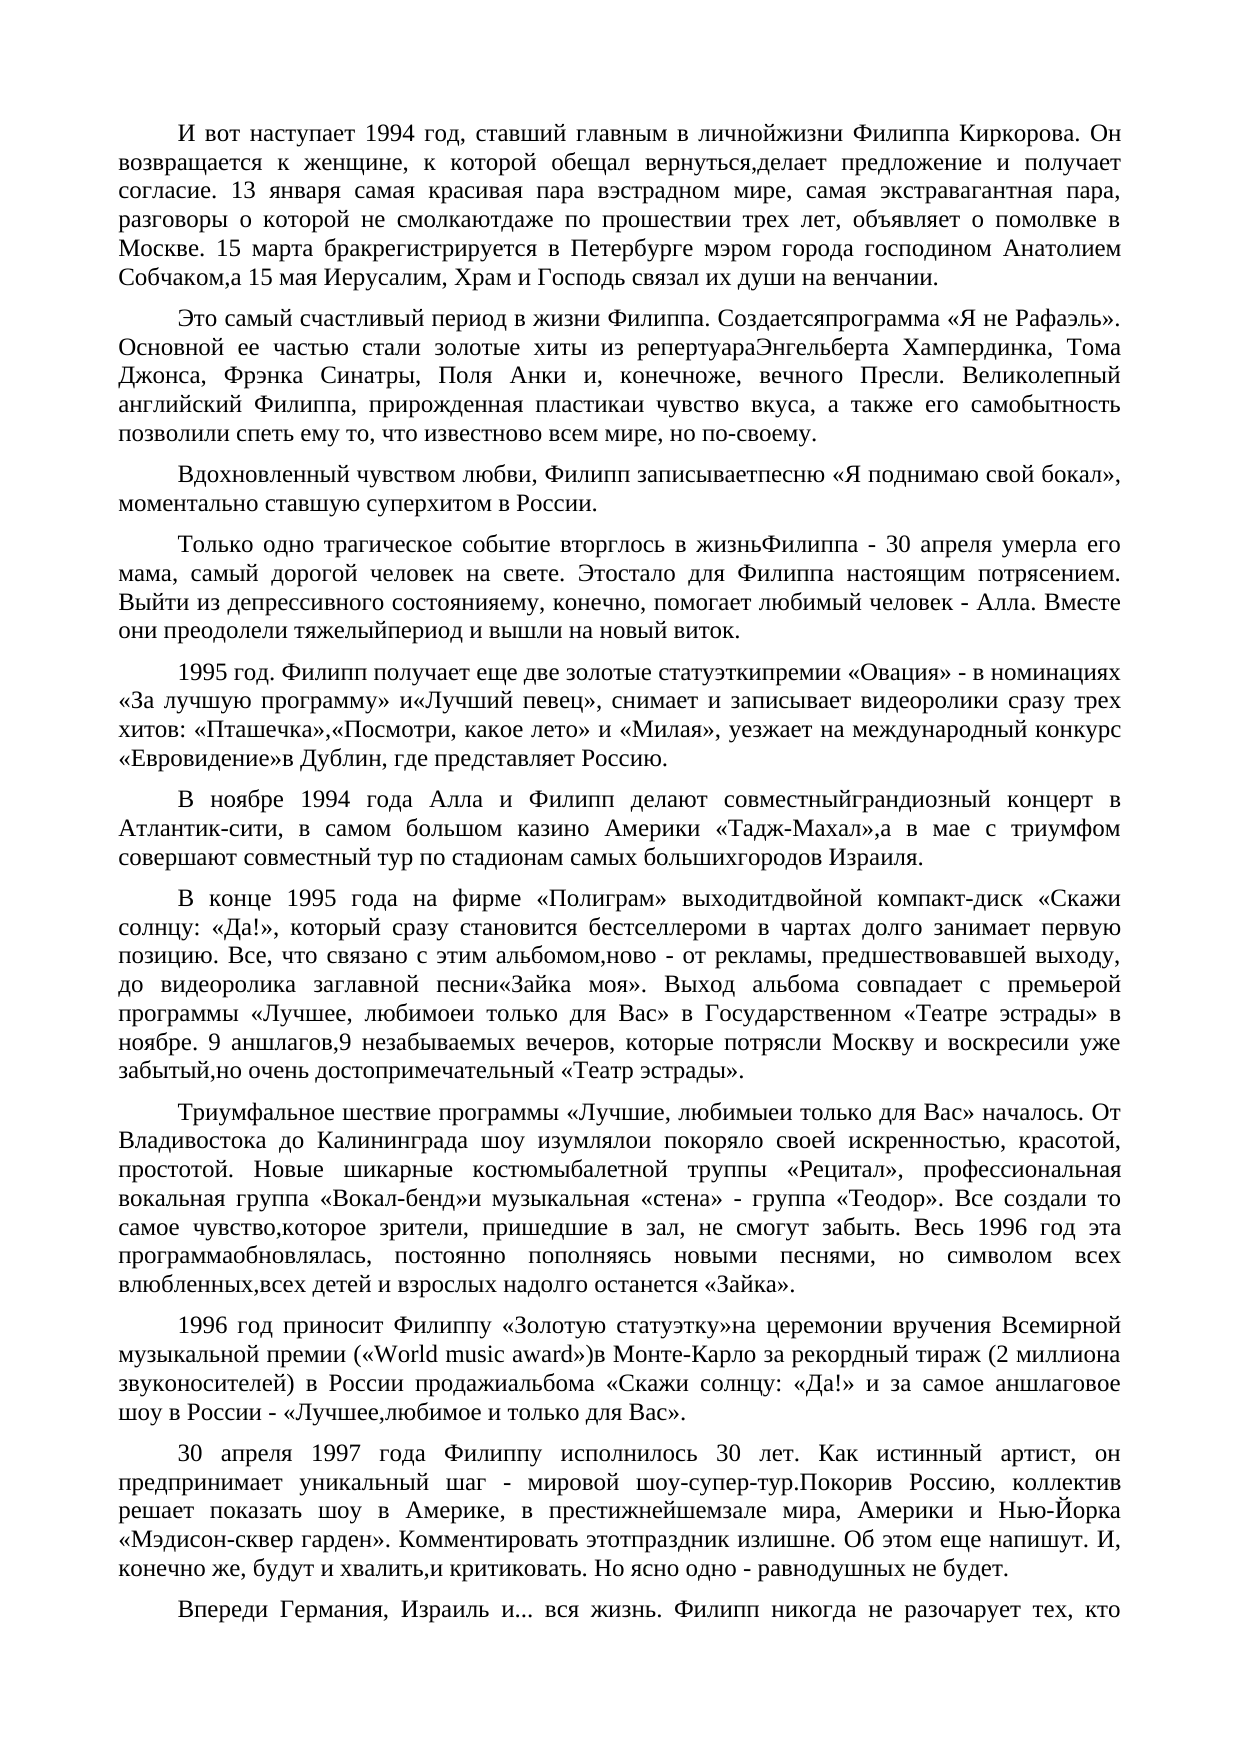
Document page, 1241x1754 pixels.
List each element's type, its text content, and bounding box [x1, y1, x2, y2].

text В конце 1995 года на фирме «Полиграм» выходитдвойной компакт-диск «Скажи солнцу: «Да!», который сразу становится бестселлероми в чартах долго занимает первую позицию. Все, что связано с этим альбомом,ново - от рекламы, предшествовавшей выходу, до видеоролика заглавной песни«Зайка моя». Выход альбома совпадает с премьерой программы «Лучшее, любимоеи только для Вас» в Государственном «Театре эстрады» в ноябре. 9 аншлагов,9 незабываемых вечеров, которые потрясли Москву и воскресили уже забытый,но очень достопримечательный «Театр эстрады». [118, 883, 1122, 1084]
text В ноябре 1994 года Алла и Филипп делают совместныйграндиозный концерт в Атлантик-сити, в самом большом казино Америки «Тадж-Махал»,а в мае с триумфом совершают совместный тур по стадионам самых большихгородов Израиля. [118, 784, 1122, 871]
text И вот наступает 1994 год, ставший главным в личнойжизни Филиппа Киркорова. Он возвращается к женщине, к которой обещал вернуться,делает предложение и получает согласие. 13 января самая красивая пара вэстрадном мире, самая экстравагантная пара, разговоры о которой не смолкаютдаже по прошествии трех лет, объявляет о помолвке в Москве. 15 марта бракрегистрируется в Петербурге мэром города господином Анатолием Собчаком,а 15 мая Иерусалим, Храм и Господь связал их души на венчании. [118, 118, 1122, 291]
text Только одно трагическое событие вторглось в жизньФилиппа - 30 апреля умерла его мама, самый дорогой человек на свете. Этостало для Филиппа настоящим потрясением. Выйти из депрессивного состоянияему, конечно, помогает любимый человек - Алла. Вместе они преодолели тяжелыйпериод и вышли на новый виток. [118, 529, 1122, 644]
text 1995 год. Филипп получает еще две золотые статуэткипремии «Овация» - в номинациях «За лучшую программу» и«Лучший певец», снимает и записывает видеоролики сразу трех хитов: «Пташечка»,«Посмотри, какое лето» и «Милая», уезжает на международный конкурс «Евровидение»в Дублин, где представляет Россию. [118, 657, 1122, 772]
text Вдохновленный чувством любви, Филипп записываетпесню «Я поднимаю свой бокал», моментально ставшую суперхитом в России. [118, 459, 1122, 517]
text 1996 год приносит Филиппу «Золотую статуэтку»на церемонии вручения Всемирной музыкальной премии («World music award»)в Монте-Карло за рекордный тираж (2 миллиона звуконосителей) в России продажиальбома «Скажи солнцу: «Да!» и за самое аншлаговое шоу в России - «Лучшее,любимое и только для Вас». [118, 1311, 1122, 1426]
text 30 апреля 1997 года Филиппу исполнилось 30 лет. Как истинный артист, он предпринимает уникальный шаг - мировой шоу-супер-тур.Покорив Россию, коллектив решает показать шоу в Америке, в престижнейшемзале мира, Америки и Нью-Йорка «Мэдисон-сквер гарден». Комментировать этотпраздник излишне. Об этом еще напишут. И, конечно же, будут и хвалить,и критиковать. Но ясно одно - равнодушных не будет. [118, 1438, 1122, 1582]
text Это самый счастливый период в жизни Филиппа. Создаетсяпрограмма «Я не Рафаэль». Основной ее частью стали золотые хиты из репертуараЭнгельберта Хампердинка, Тома Джонса, Фрэнка Синатры, Поля Анки и, конечноже, вечного Пресли. Великолепный английский Филиппа, прирожденная пластикаи чувство вкуса, а также его самобытность позволили спеть ему то, что известново всем мире, но по-своему. [118, 303, 1122, 447]
text Триумфальное шествие программы «Лучшие, любимыеи только для Вас» началось. От Владивостока до Калининграда шоу изумлялои покоряло своей искренностью, красотой, простотой. Новые шикарные костюмыбалетной труппы «Рецитал», профессиональная вокальная группа «Вокал-бенд»и музыкальная «стена» - группа «Теодор». Все создали то самое чувство,которое зрители, пришедшие в зал, не смогут забыть. Весь 1996 год эта программаобновлялась, постоянно пополняясь новыми песнями, но символом всех влюбленных,всех детей и взрослых надолго останется «Зайка». [118, 1097, 1122, 1298]
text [118, 1594, 1122, 1623]
